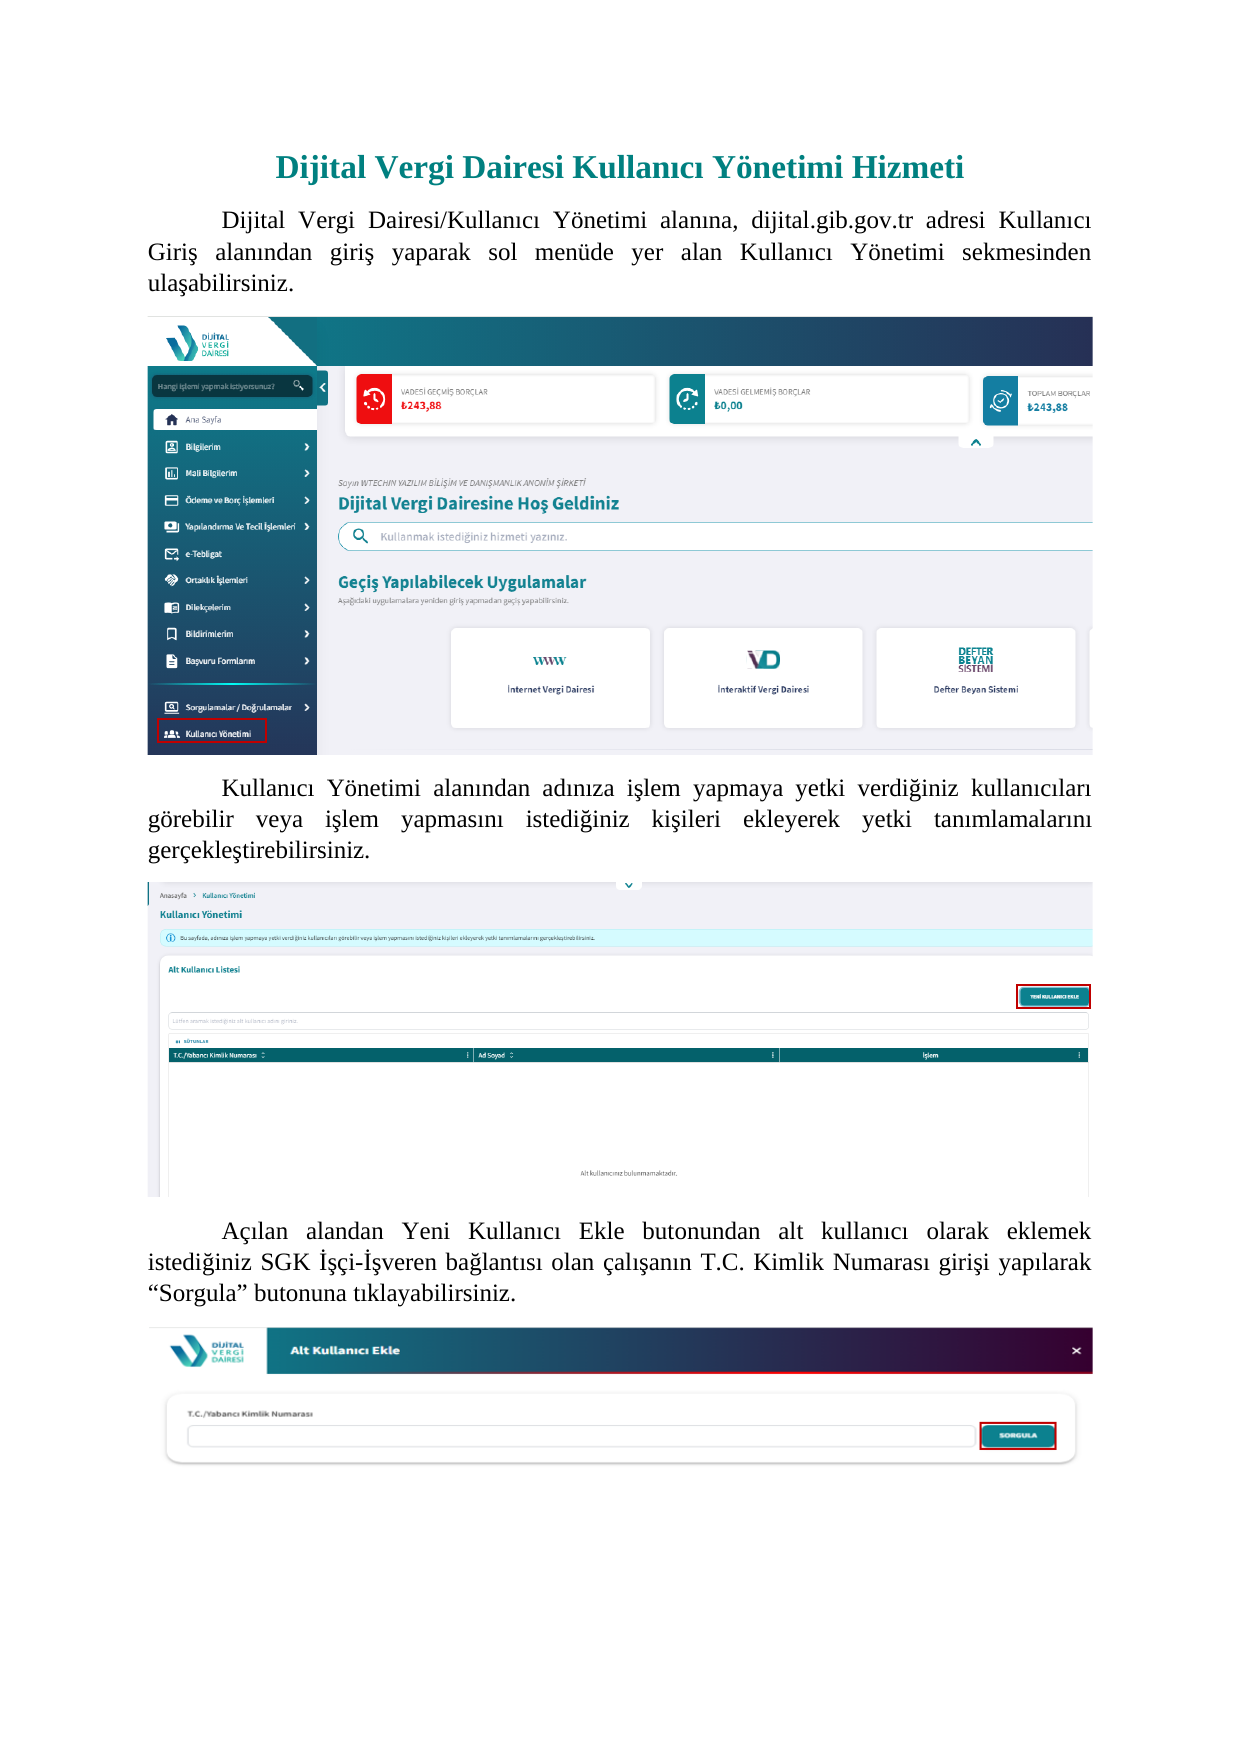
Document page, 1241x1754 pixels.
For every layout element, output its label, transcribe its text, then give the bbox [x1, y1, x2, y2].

text Kullanıcı Yönetimi alanından adınıza işlem yapmaya yetki verdiğiniz kullanıcıları görebilir veya işlem yapmasını istediğiniz kişileri ekleyerek yetki tanımlamalarını gerçekleştirebilirsiniz. [148, 773, 1093, 864]
text Açılan alandan Yeni Kullanıcı Ekle butonundan alt kullanıcı olarak eklemek istediğiniz SGK İşçi-İşveren bağlantısı olan çalışanın T.C. Kimlik Numarası girişi yapılarak “Sorgula” butonuna tıklayabilirsiniz. [148, 1216, 1093, 1307]
picture [147, 1325, 1093, 1574]
text Dijital Vergi Dairesi/Kullanıcı Yönetimi alanına, dijital.gib.gov.tr adresi Kullanıcı Giriş alanından giriş yaparak sol menüde yer alan Kullanıcı Yönetimi sekmesinden ulaşabilirsiniz. [148, 206, 1093, 296]
text Dijital Vergi Dairesi Kullanıcı Yönetimi Hizmeti [148, 148, 1093, 186]
picture [147, 882, 1093, 1197]
picture [147, 315, 1093, 755]
